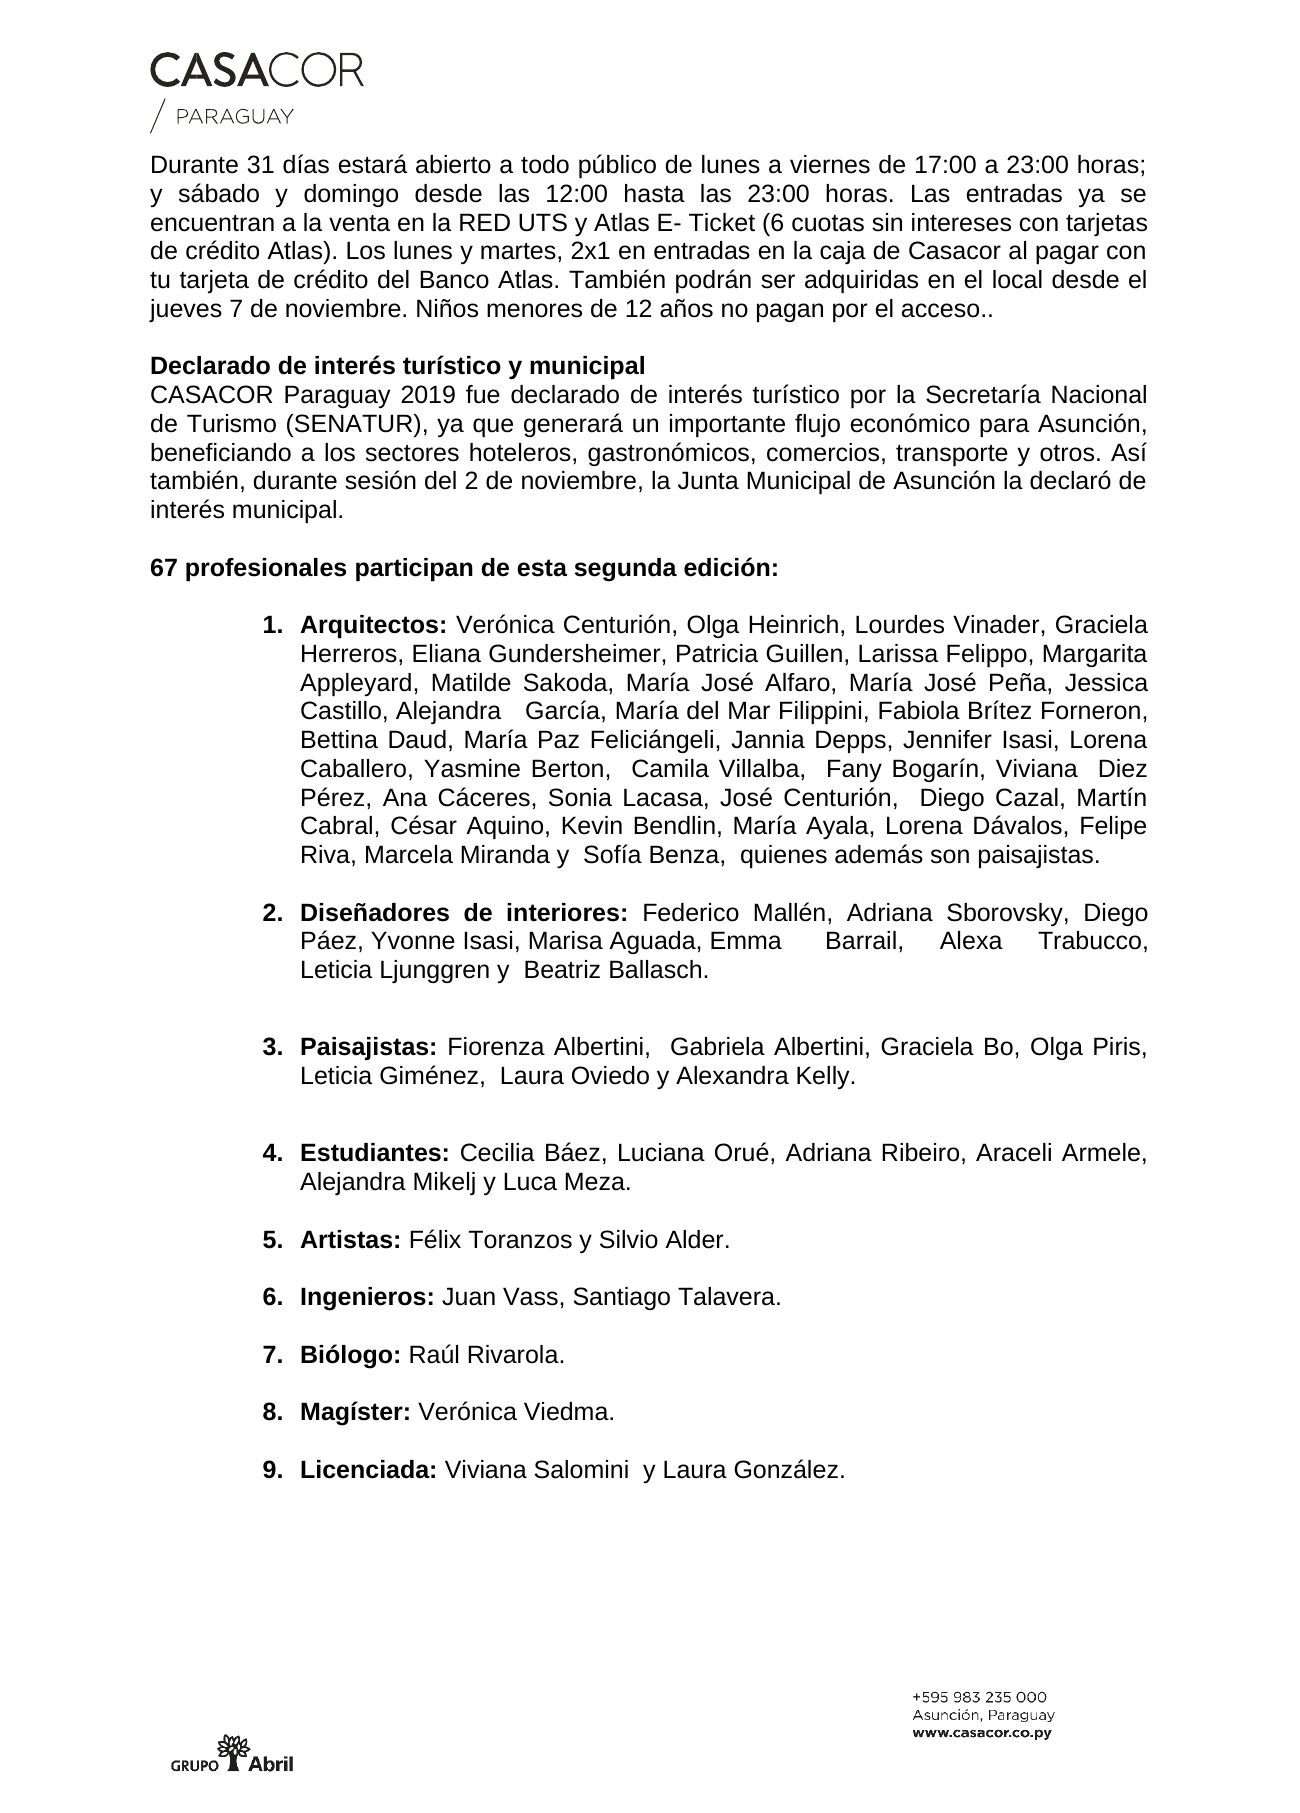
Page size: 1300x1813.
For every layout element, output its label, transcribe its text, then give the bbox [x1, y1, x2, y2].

list Licenciada: Viviana Salomini y Laura González. [262, 1454, 1149, 1483]
picture [150, 1525, 1150, 1793]
list Ingenieros: Juan Vass, Santiago Talavera. [262, 1282, 1149, 1311]
list Paisajistas: Fiorenza Albertini, Gabriela Albertini, Graciela Bo, Olga Piris, Leticia Giménez, Laura Oviedo y Alexandra Kelly. [262, 1032, 1149, 1090]
text CASACOR Paraguay 2019 fue declarado de interés turístico por la Secretaría Nacional de Turismo (SENATUR), ya que generará un importante flujo económico para Asunción, beneficiando a los sectores hoteleros, gastronómicos, comercios, transporte y otros. Así también, durante sesión del 2 de noviembre, la Junta Municipal de Asunción la declaró de interés municipal. [150, 380, 1149, 524]
list Diseñadores de interiores: Federico Mallén, Adriana Sborovsky, Diego Páez, Yvonne Isasi, Marisa Aguada, Emma Barrail, Alexa Trabucco, Leticia Ljunggren y Beatriz Ballasch. [262, 897, 1149, 984]
list Arquitectos: Verónica Centurión, Olga Heinrich, Lourdes Vinader, Graciela Herreros, Eliana Gundersheimer, Patricia Guillen, Larissa Felippo, Margarita Appleyard, Matilde Sakoda, María José Alfaro, María José Peña, Jessica Castillo, Alejandra García, María del Mar Filippini, Fabiola Brítez Forneron, Bettina Daud, María Paz Feliciángeli, Jannia Depps, Jennifer Isasi, Lorena Caballero, Yasmine Berton, Camila Villalba, Fany Bogarín, Viviana Diez Pérez, Ana Cáceres, Sonia Lacasa, José Centurión, Diego Cazal, Martín Cabral, César Aquino, Kevin Bendlin, María Ayala, Lorena Dávalos, Felipe Riva, Marcela Miranda y Sofía Benza, quienes además son paisajistas. [262, 610, 1149, 869]
text Declarado de interés turístico y municipal [150, 351, 1149, 380]
list Magíster: Verónica Viedma. [262, 1397, 1149, 1426]
text 67 profesionales participan de esta segunda edición: [150, 552, 1149, 581]
list Estudiantes: Cecilia Báez, Luciana Orué, Adriana Ribeiro, Araceli Armele, Alejandra Mikelj y Luca Meza. [262, 1138, 1149, 1196]
list Artistas: Félix Toranzos y Silvio Alder. [262, 1224, 1149, 1253]
text Durante 31 días estará abierto a todo público de lunes a viernes de 17:00 a 23:00 horas; y sábado y domingo desde las 12:00 hasta las 23:00 horas. Las entradas ya se encuentran a la venta en la RED UTS y Atlas E- Ticket (6 cuotas sin intereses con tarjetas de crédito Atlas). Los lunes y martes, 2x1 en entradas en la caja de Casacor al pagar con tu tarjeta de crédito del Banco Atlas. También podrán ser adquiridas en el local desde el jueves 7 de noviembre. Niños menores de 12 años no pagan por el acceso.. [150, 150, 1149, 322]
list Biólogo: Raúl Rivarola. [262, 1339, 1149, 1368]
